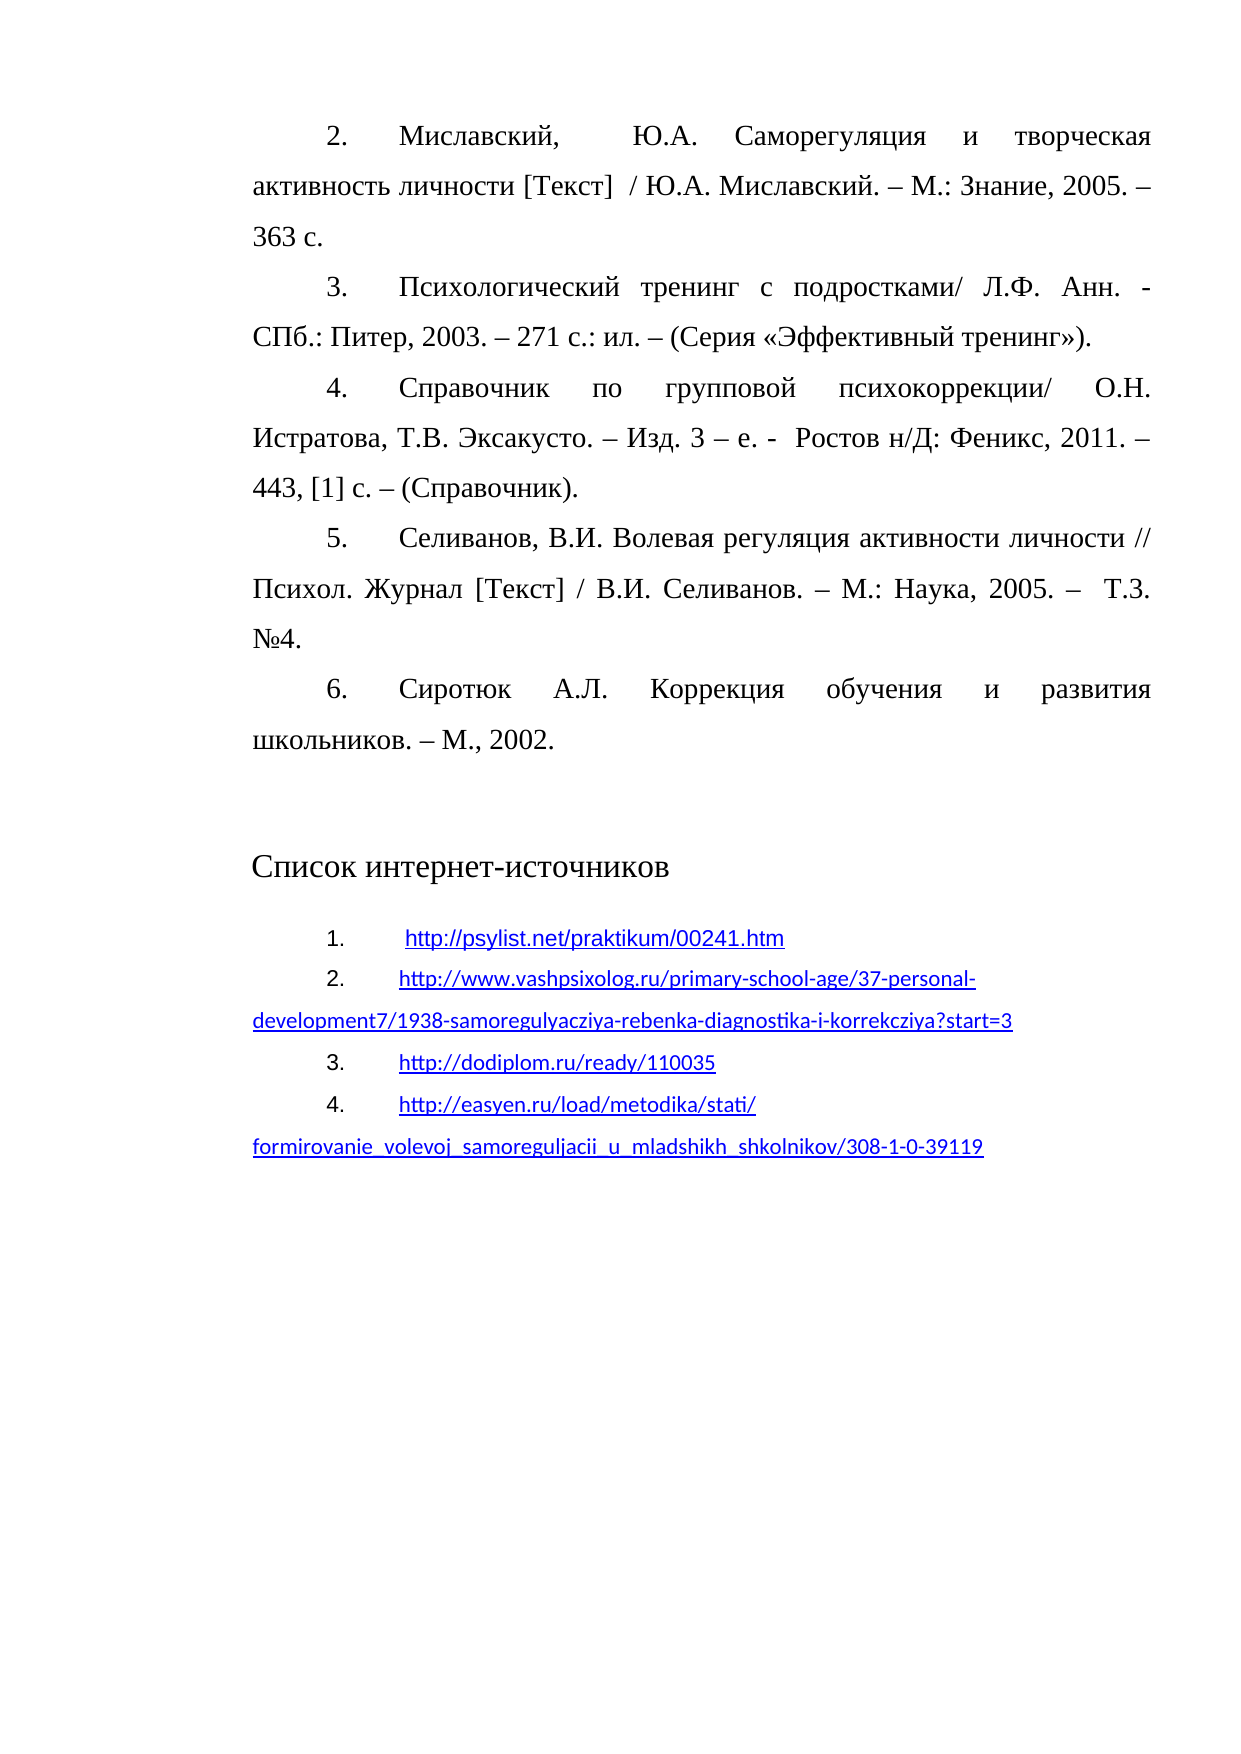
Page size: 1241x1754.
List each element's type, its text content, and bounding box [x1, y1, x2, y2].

list Сиротюк А.Л. Коррекция обучения и развития школьников. – М., 2002. [252, 672, 1152, 755]
text Список интернет-источников [177, 846, 1152, 885]
list Справочник по групповой психокоррекции/ О.Н. Истратова, Т.В. Эксакусто. – Изд. 3 – е. - Ростов н/Д: Феникс, 2011. – 443, [1] с. – (Справочник). [252, 370, 1152, 504]
list http://psylist.net/praktikum/00241.htm [252, 925, 1152, 951]
list http://www.vashpsixolog.ru/primary-school-age/37-personal-development7/1938-samoregulyacziya-rebenka-diagnostika-i-korrekcziya?start=3 [252, 964, 1152, 1034]
list Селиванов, В.И. Волевая регуляция активности личности // Психол. Журнал [Текст] / В.И. Селиванов. – М.: Наука, 2005. – Т.3. №4. [252, 521, 1152, 655]
list http://easyen.ru/load/metodika/stati/formirovanie_volevoj_samoreguljacii_u_mladshikh_shkolnikov/308-1-0-39119 [252, 1090, 1152, 1160]
list Психологический тренинг с подростками/ Л.Ф. Анн. - СПб.: Питер, 2003. – 271 с.: ил. – (Серия «Эффективный тренинг»). [252, 269, 1152, 353]
list Миславский, Ю.А. Саморегуляция и творческая активность личности [Текст] / Ю.А. Миславский. – М.: Знание, 2005. – 363 с. [252, 118, 1152, 252]
list http://dodiplom.ru/ready/110035 [252, 1048, 1152, 1076]
